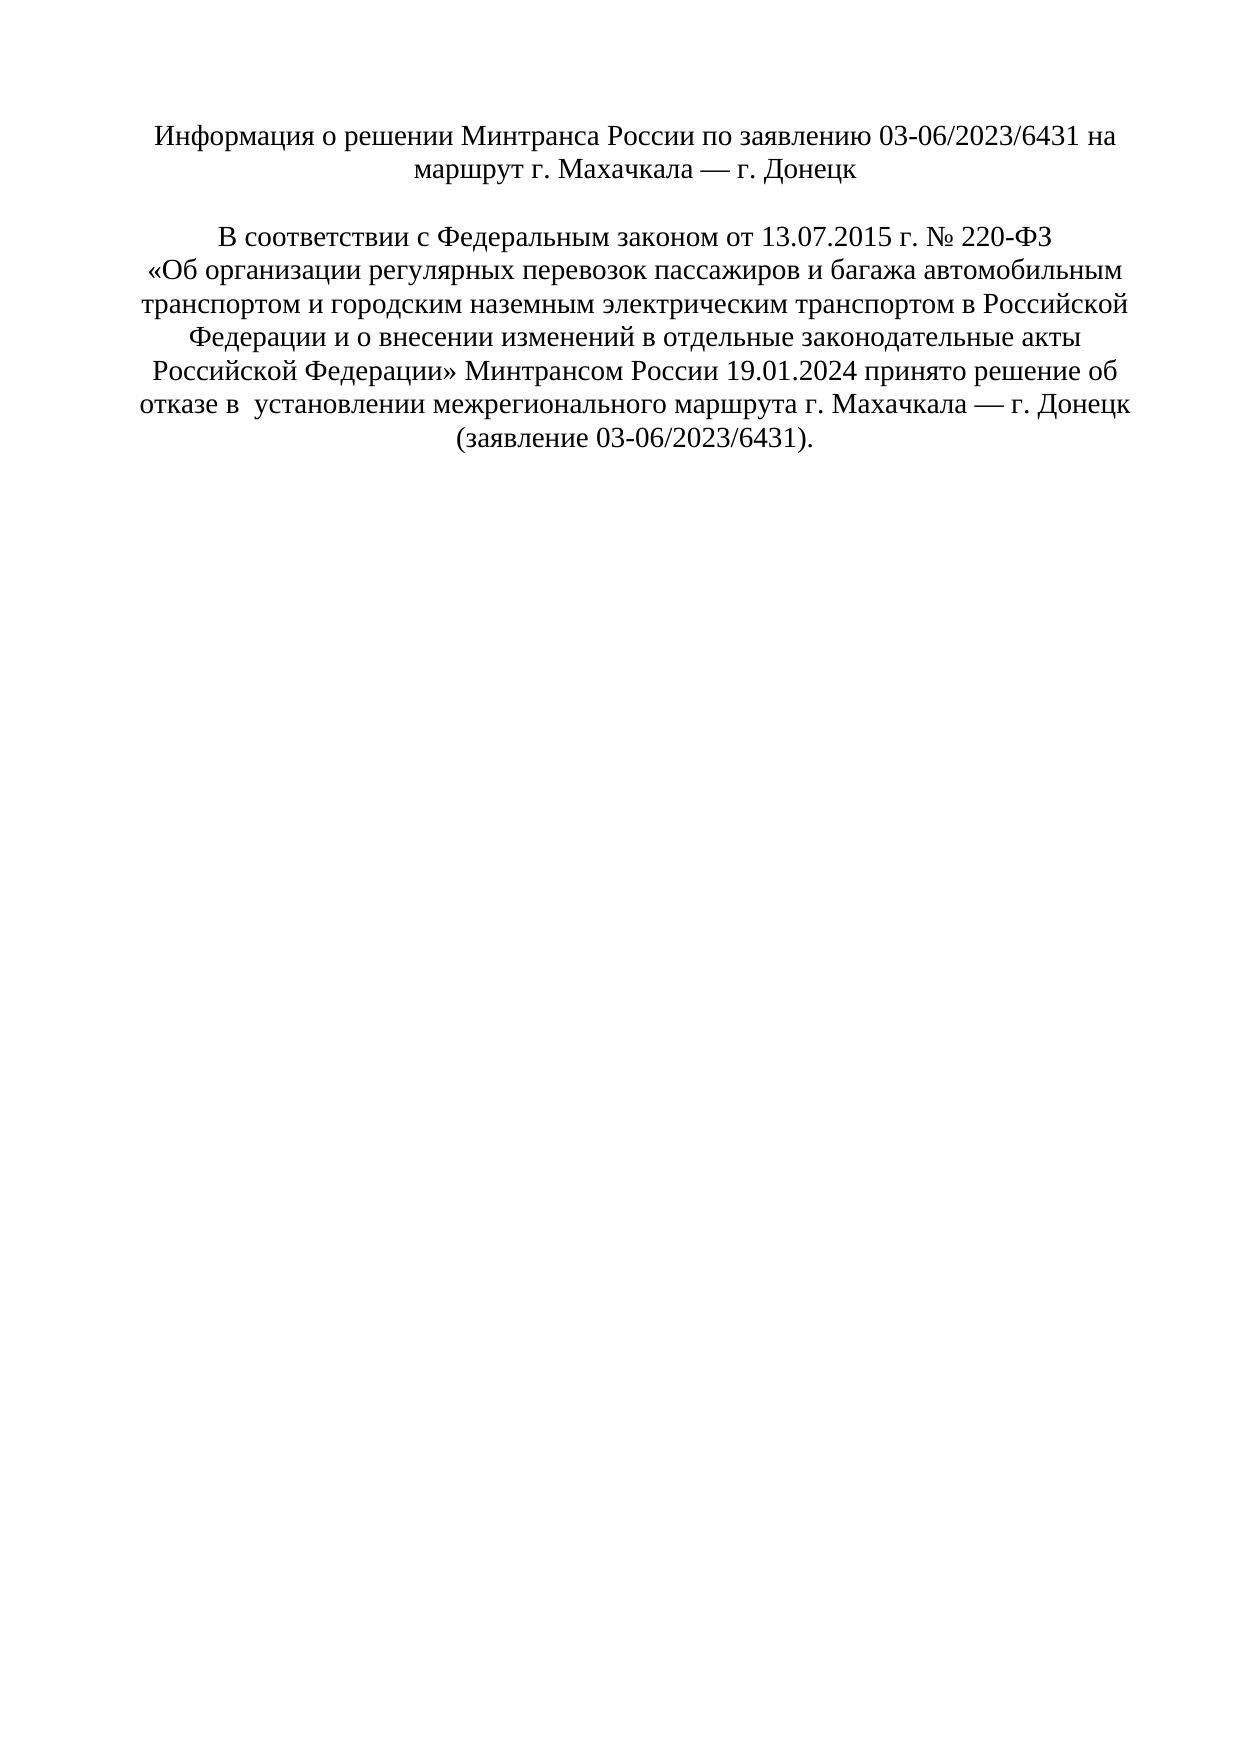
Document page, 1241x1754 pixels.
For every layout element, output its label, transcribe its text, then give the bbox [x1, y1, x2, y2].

text В соответствии с Федеральным законом от 13.07.2015 г. № 220-ФЗ «Об организации регулярных перевозок пассажиров и багажа автомобильным транспортом и городским наземным электрическим транспортом в Российской Федерации и о внесении изменений в отдельные законодательные акты Российской Федерации» Минтрансом России 19.01.2024 принято решение об отказе в установлении межрегионального маршрута г. Махачкала — г. Донецк (заявление 03-06/2023/6431). [118, 219, 1152, 453]
text Информация о решении Минтранса России по заявлению 03-06/2023/6431 на маршрут г. Махачкала — г. Донецк [118, 118, 1152, 185]
